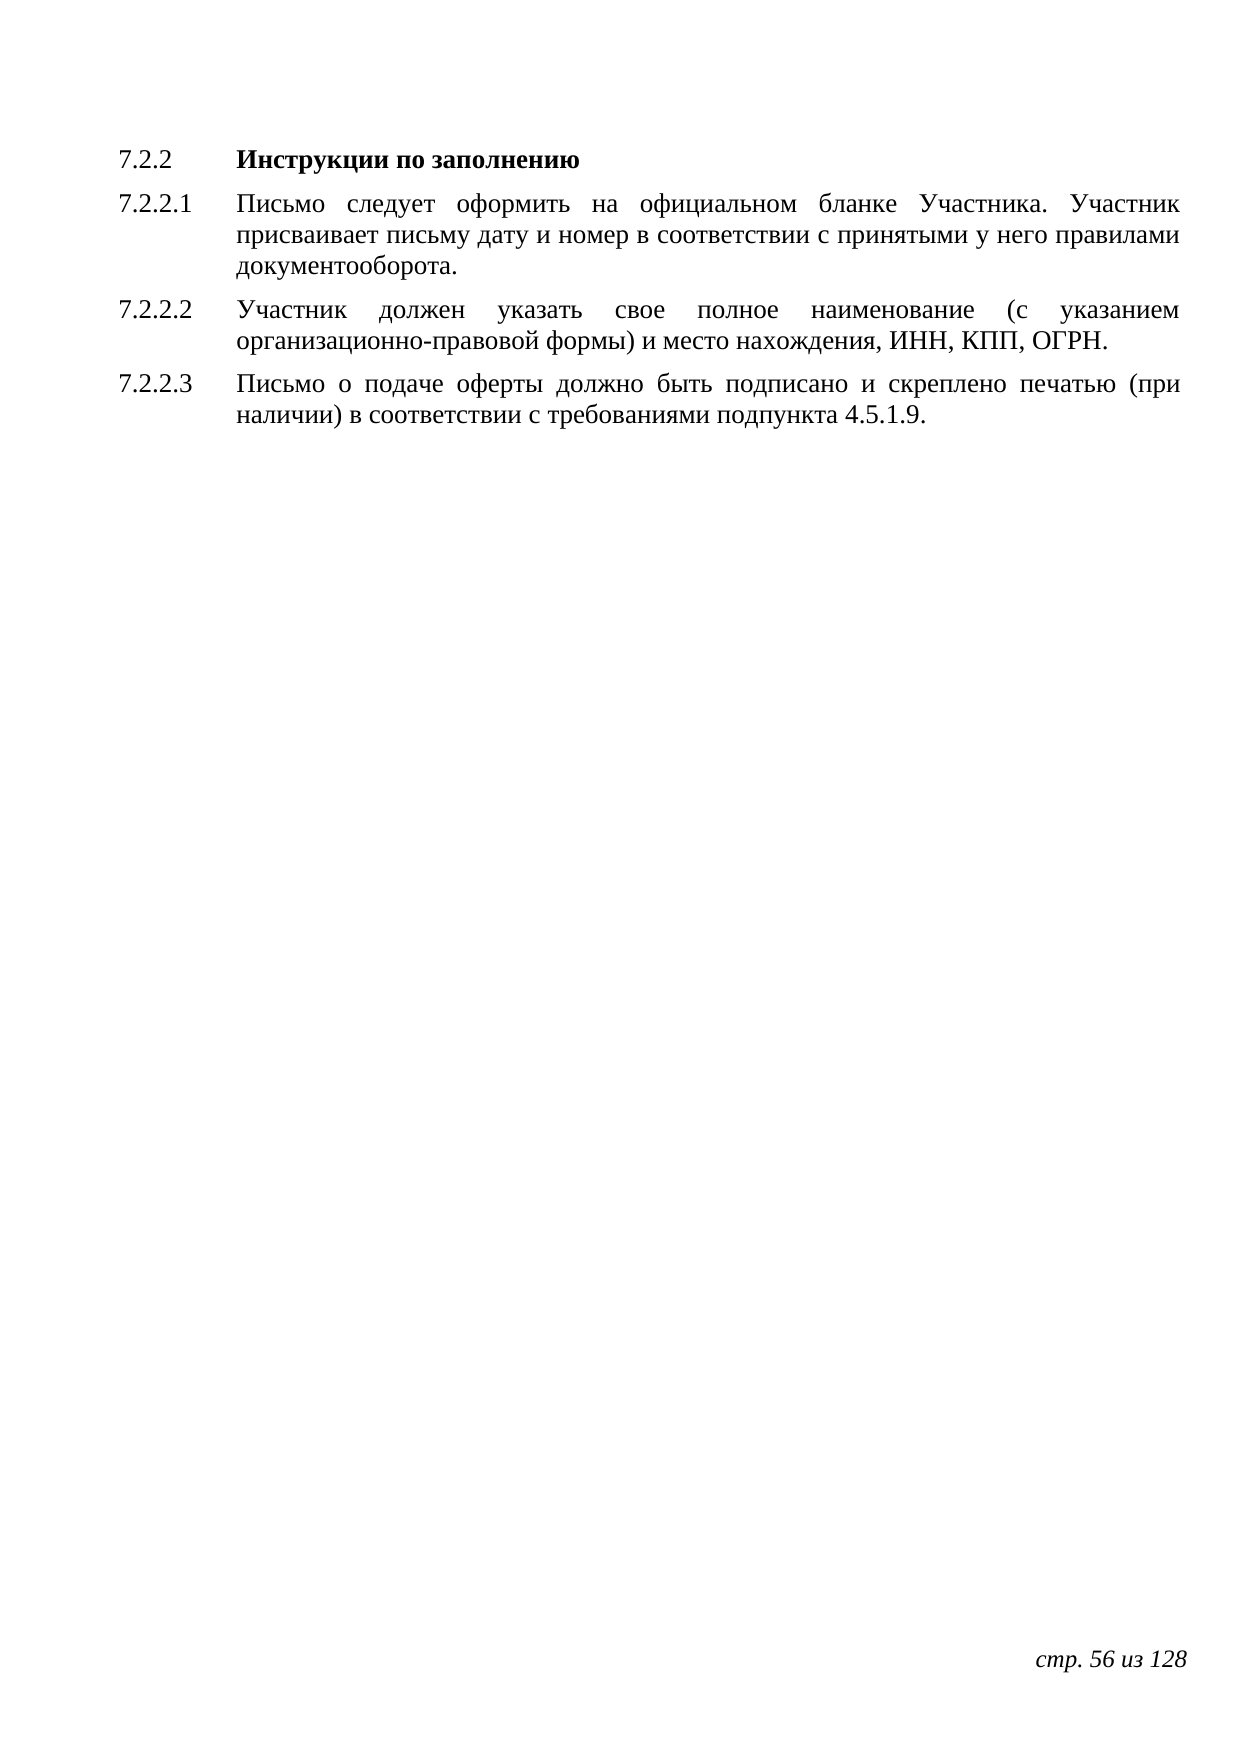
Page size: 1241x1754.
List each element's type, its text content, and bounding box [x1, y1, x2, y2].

text Участник должен указать свое полное наименование (с указанием организационно-правовой формы) и место нахождения, ИНН, КПП, ОГРН. [118, 293, 1181, 355]
text Письмо о подаче оферты должно быть подписано и скреплено печатью (при наличии) в соответствии с требованиями подпункта 4.5.1.9. [118, 367, 1181, 430]
text Инструкции по заполнению [118, 143, 1181, 174]
text Письмо следует оформить на официальном бланке Участника. Участник присваивает письму дату и номер в соответствии с принятыми у него правилами документооборота. [118, 187, 1181, 280]
